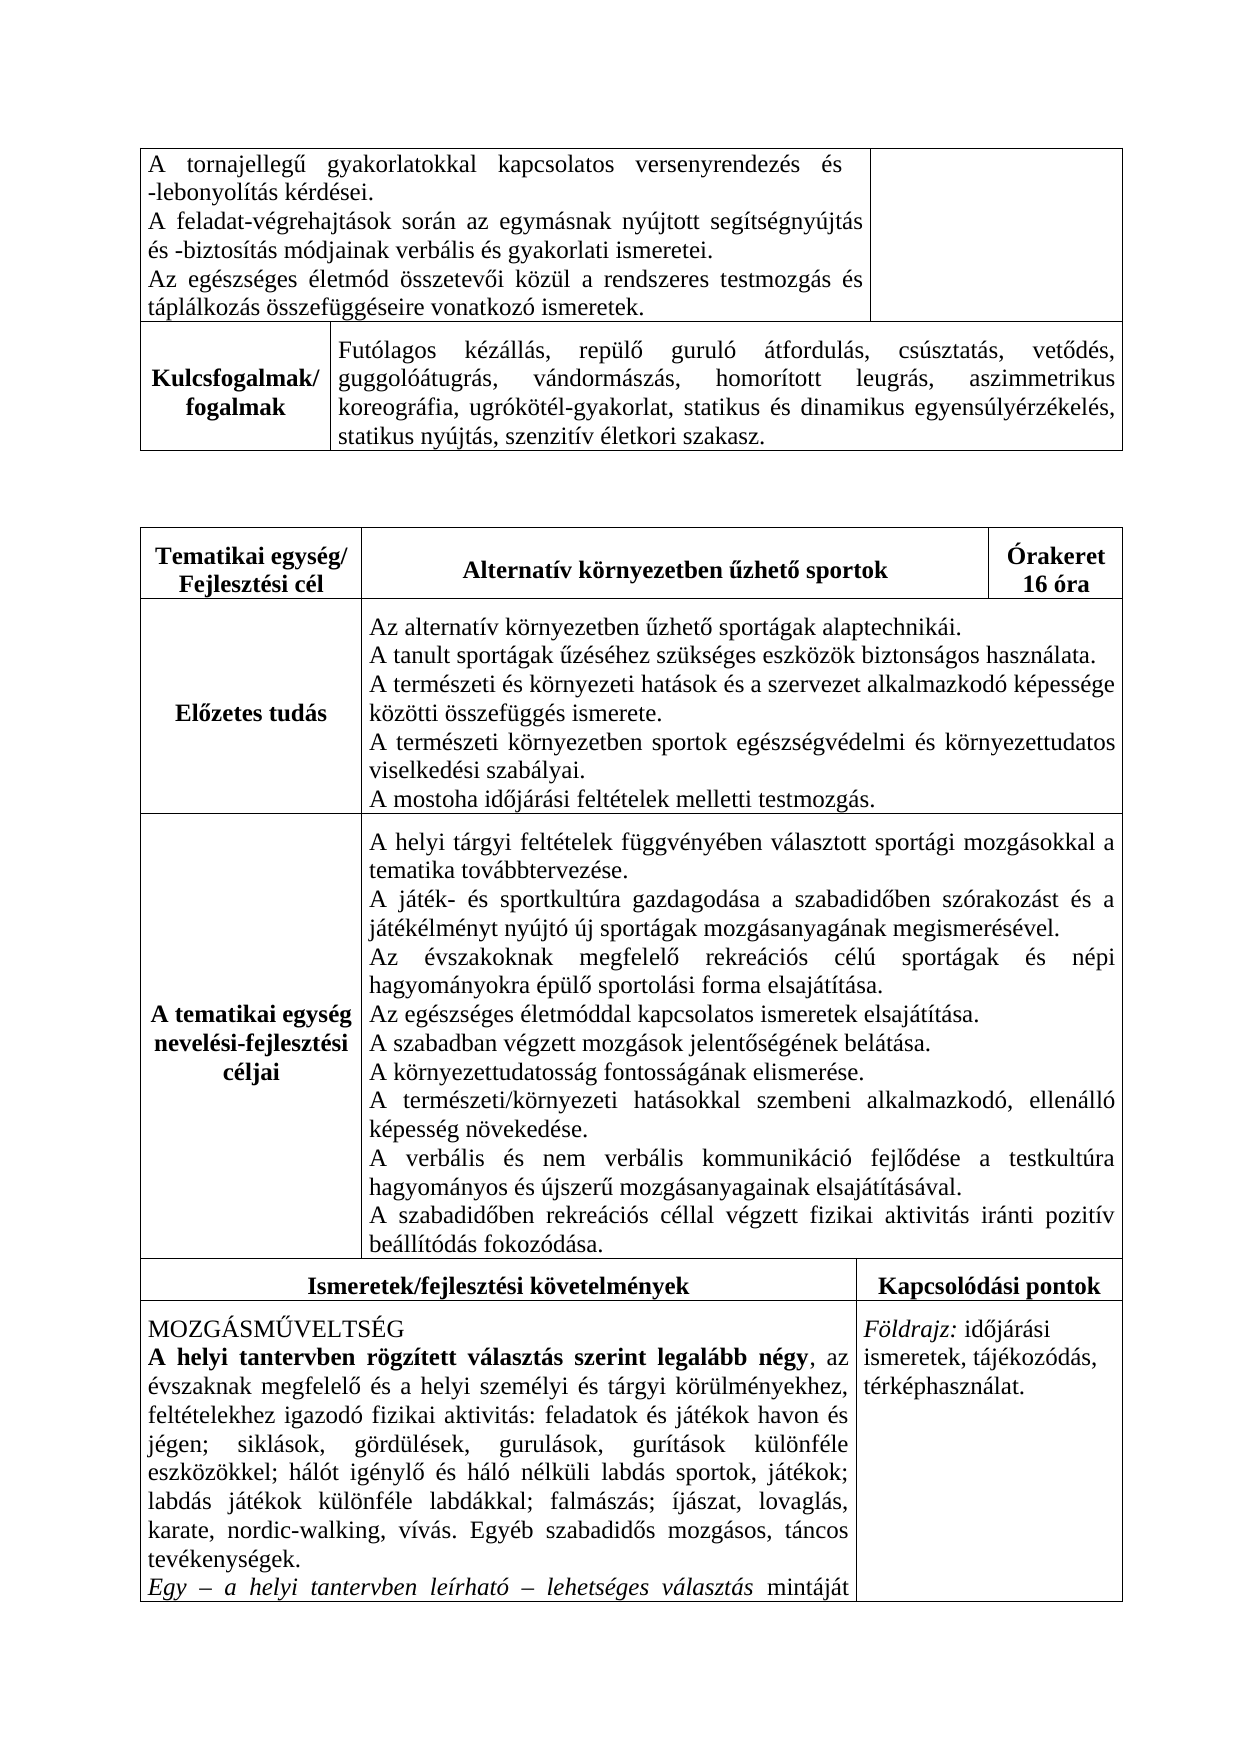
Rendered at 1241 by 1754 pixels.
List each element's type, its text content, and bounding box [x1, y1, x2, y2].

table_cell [141, 149, 870, 321]
table_cell Kulcsfogalmak/ fogalmak [141, 322, 330, 450]
table_cell Előzetes tudás [141, 599, 361, 813]
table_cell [141, 1301, 856, 1601]
table_header Tematikai egység/ Fejlesztési cél [141, 528, 361, 598]
table_cell Futólagos kézállás, repülő guruló átfordulás, csúsztatás, vetődés, guggolóátugrás, vándormászás, homorított leugrás, aszimmetrikus koreográfia, ugrókötél-gyakorlat, statikus és dinamikus egyensúlyérzékelés, statikus nyújtás, szenzitív életkori szakasz. [331, 322, 1122, 450]
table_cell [871, 149, 1122, 321]
table_cell Ismeretek/fejlesztési követelmények [141, 1259, 856, 1300]
table_cell Az alternatív környezetben űzhető sportágak alaptechnikái. A tanult sportágak űzéséhez szükséges eszközök biztonságos használata. A természeti és környezeti hatások és a szervezet alkalmazkodó képessége közötti összefüggés ismerete. A természeti környezetben sportok egészségvédelmi és környezettudatos viselkedési szabályai. A mostoha időjárási feltételek melletti testmozgás. [362, 599, 1122, 813]
table_cell A helyi tárgyi feltételek függvényében választott sportági mozgásokkal a tematika továbbtervezése. A játék- és sportkultúra gazdagodása a szabadidőben szórakozást és a játékélményt nyújtó új sportágak mozgásanyagának megismerésével. Az évszakoknak megfelelő rekreációs célú sportágak és népi hagyományokra épülő sportolási forma elsajátítása. Az egészséges életmóddal kapcsolatos ismeretek elsajátítása. A szabadban végzett mozgások jelentőségének belátása. A környezettudatosság fontosságának elismerése. A természeti/környezeti hatásokkal szembeni alkalmazkodó, ellenálló képesség növekedése. A verbális és nem verbális kommunikáció fejlődése a testkultúra hagyományos és újszerű mozgásanyagainak elsajátításával. A szabadidőben rekreációs céllal végzett fizikai aktivitás iránti pozitív beállítódás fokozódása. [362, 814, 1122, 1258]
table_header Órakeret 16 óra [989, 528, 1122, 598]
table_header Alternatív környezetben űzhető sportok [362, 528, 988, 598]
table_cell Kapcsolódási pontok [857, 1259, 1122, 1300]
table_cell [857, 1301, 1122, 1601]
table_cell A tematikai egység nevelési-fejlesztési céljai [141, 814, 361, 1258]
